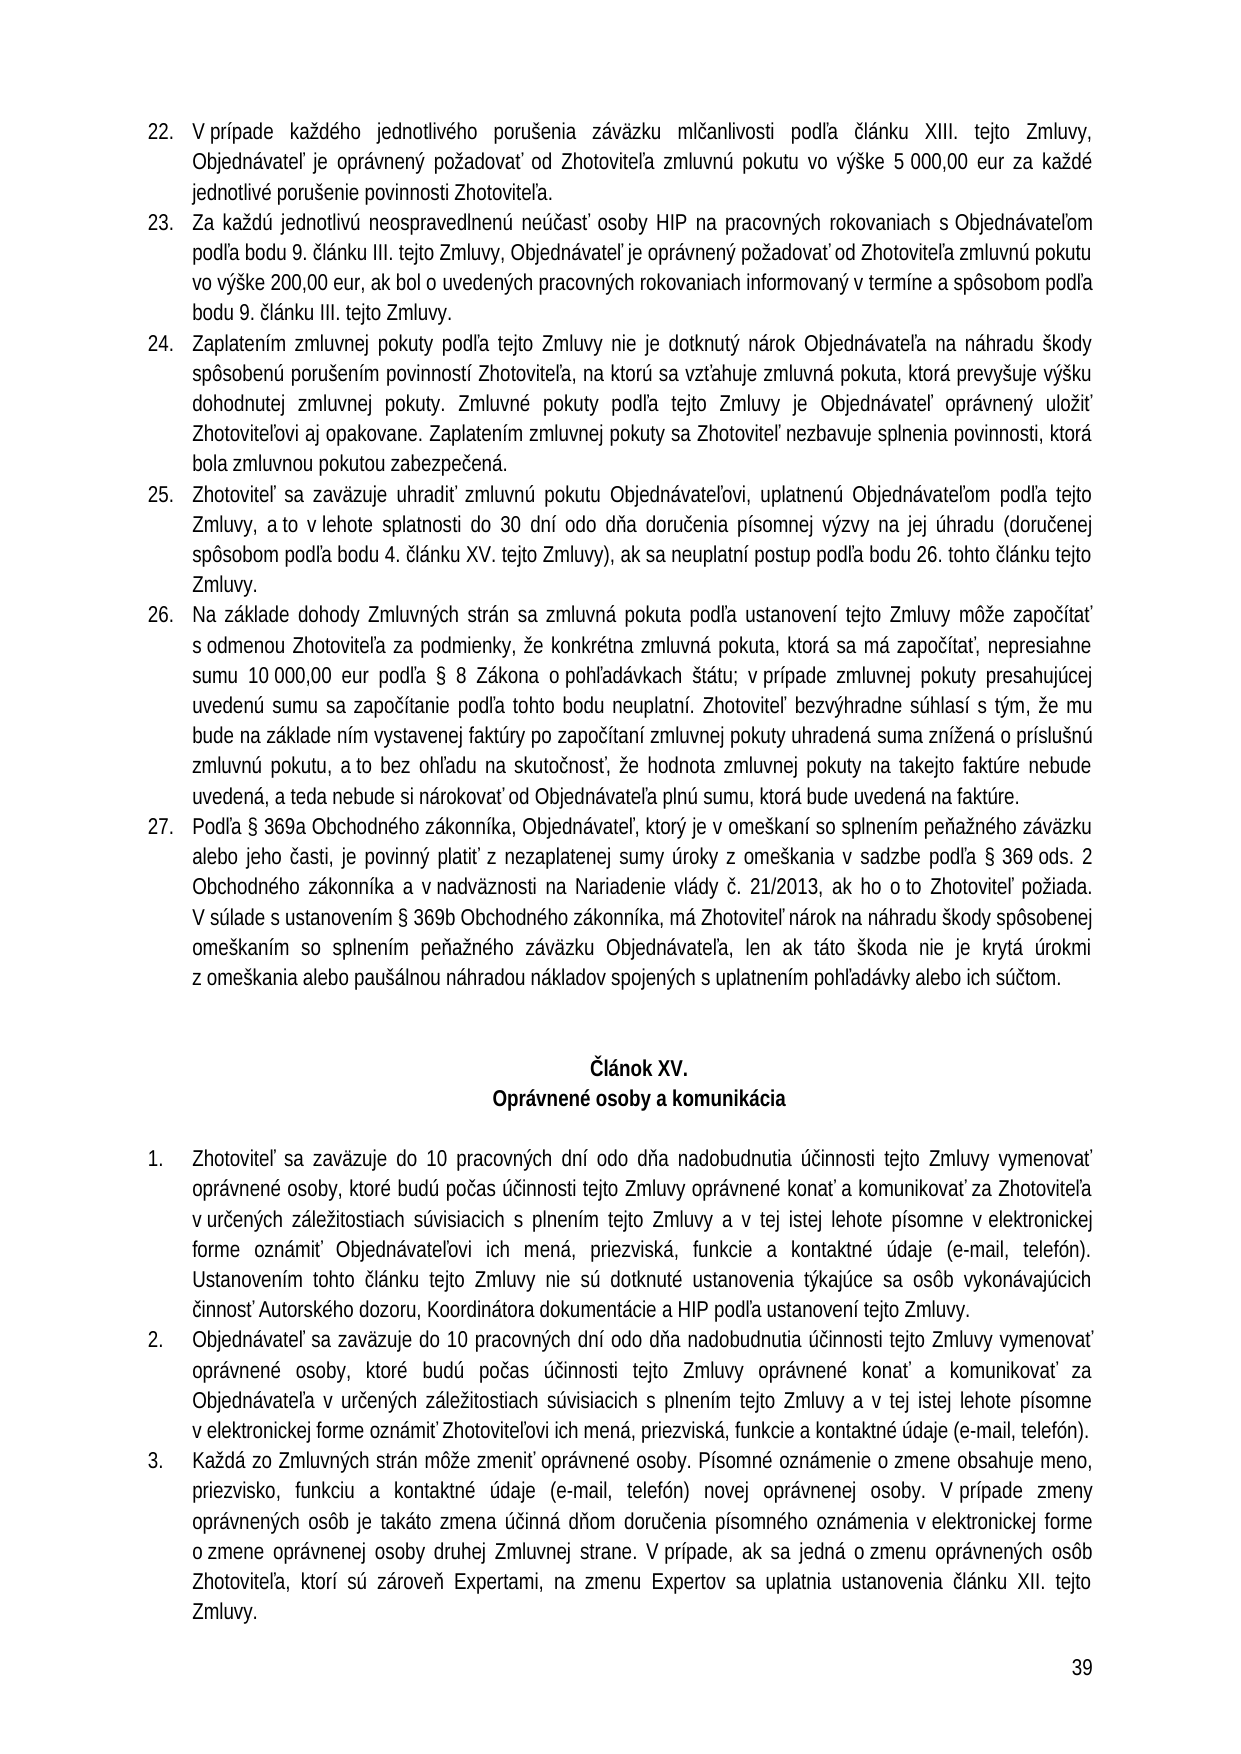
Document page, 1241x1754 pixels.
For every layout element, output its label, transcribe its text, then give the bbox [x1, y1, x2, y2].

list Každá zo Zmluvných strán môže zmeniť oprávnené osoby. Písomné oznámenie o zmene obsahuje meno, priezvisko, funkciu a kontaktné údaje (e-mail, telefón) novej oprávnenej osoby. V prípade zmeny oprávnených osôb je takáto zmena účinná dňom doručenia písomného oznámenia v elektronickej forme o zmene oprávnenej osoby druhej Zmluvnej strane. V prípade, ak sa jedná o zmenu oprávnených osôb Zhotoviteľa, ktorí sú zároveň Expertami, na zmenu Expertov sa uplatnia ustanovenia článku XII. tejto Zmluvy. [148, 1447, 1092, 1625]
list Zhotoviteľ sa zaväzuje uhradiť zmluvnú pokutu Objednávateľovi, uplatnenú Objednávateľom podľa tejto Zmluvy, a to v lehote splatnosti do 30 dní odo dňa doručenia písomnej výzvy na jej úhradu (doručenej spôsobom podľa bodu 4. článku XV. tejto Zmluvy), ak sa neuplatní postup podľa bodu 26. tohto článku tejto Zmluvy. [148, 481, 1092, 598]
text Oprávnené osoby a komunikácia [185, 1085, 1092, 1111]
text Článok XV. [185, 1054, 1092, 1081]
list Zaplatením zmluvnej pokuty podľa tejto Zmluvy nie je dotknutý nárok Objednávateľa na náhradu škody spôsobenú porušením povinností Zhotoviteľa, na ktorú sa vzťahuje zmluvná pokuta, ktorá prevyšuje výšku dohodnutej zmluvnej pokuty. Zmluvné pokuty podľa tejto Zmluvy je Objednávateľ oprávnený uložiť Zhotoviteľovi aj opakovane. Zaplatením zmluvnej pokuty sa Zhotoviteľ nezbavuje splnenia povinnosti, ktorá bola zmluvnou pokutou zabezpečená. [148, 329, 1092, 477]
list Za každú jednotlivú neospravedlnenú neúčasť osoby HIP na pracovných rokovaniach s Objednávateľom podľa bodu 9. článku III. tejto Zmluvy, Objednávateľ je oprávnený požadovať od Zhotoviteľa zmluvnú pokutu vo výške 200,00 eur, ak bol o uvedených pracovných rokovaniach informovaný v termíne a spôsobom podľa bodu 9. článku III. tejto Zmluvy. [148, 209, 1092, 326]
list Objednávateľ sa zaväzuje do 10 pracovných dní odo dňa nadobudnutia účinnosti tejto Zmluvy vymenovať oprávnené osoby, ktoré budú počas účinnosti tejto Zmluvy oprávnené konať a komunikovať za Objednávateľa v určených záležitostiach súvisiacich s plnením tejto Zmluvy a v tej istej lehote písomne v elektronickej forme oznámiť Zhotoviteľovi ich mená, priezviská, funkcie a kontaktné údaje (e-mail, telefón). [148, 1326, 1092, 1443]
list Zhotoviteľ sa zaväzuje do 10 pracovných dní odo dňa nadobudnutia účinnosti tejto Zmluvy vymenovať oprávnené osoby, ktoré budú počas účinnosti tejto Zmluvy oprávnené konať a komunikovať za Zhotoviteľa v určených záležitostiach súvisiacich s plnením tejto Zmluvy a v tej istej lehote písomne v elektronickej forme oznámiť Objednávateľovi ich mená, priezviská, funkcie a kontaktné údaje (e-mail, telefón). Ustanovením tohto článku tejto Zmluvy nie sú dotknuté ustanovenia týkajúce sa osôb vykonávajúcich činnosť Autorského dozoru, Koordinátora dokumentácie a HIP podľa ustanovení tejto Zmluvy. [148, 1145, 1092, 1323]
list Na základe dohody Zmluvných strán sa zmluvná pokuta podľa ustanovení tejto Zmluvy môže započítať s odmenou Zhotoviteľa za podmienky, že konkrétna zmluvná pokuta, ktorá sa má započítať, nepresiahne sumu 10 000,00 eur podľa § 8 Zákona o pohľadávkach štátu; v prípade zmluvnej pokuty presahujúcej uvedenú sumu sa započítanie podľa tohto bodu neuplatní. Zhotoviteľ bezvýhradne súhlasí s tým, že mu bude na základe ním vystavenej faktúry po započítaní zmluvnej pokuty uhradená suma znížená o príslušnú zmluvnú pokutu, a to bez ohľadu na skutočnosť, že hodnota zmluvnej pokuty na takejto faktúre nebude uvedená, a teda nebude si nárokovať od Objednávateľa plnú sumu, ktorá bude uvedená na faktúre. [148, 601, 1092, 809]
list Podľa § 369a Obchodného zákonníka, Objednávateľ, ktorý je v omeškaní so splnením peňažného záväzku alebo jeho časti, je povinný platiť z nezaplatenej sumy úroky z omeškania v sadzbe podľa § 369 ods. 2 Obchodného zákonníka a v nadväznosti na Nariadenie vlády č. 21/2013, ak ho o to Zhotoviteľ požiada. V súlade s ustanovením § 369b Obchodného zákonníka, má Zhotoviteľ nárok na náhradu škody spôsobenej omeškaním so splnením peňažného záväzku Objednávateľa, len ak táto škoda nie je krytá úrokmi z omeškania alebo paušálnou náhradou nákladov spojených s uplatnením pohľadávky alebo ich súčtom. [148, 813, 1092, 990]
list V prípade každého jednotlivého porušenia záväzku mlčanlivosti podľa článku XIII. tejto Zmluvy, Objednávateľ je oprávnený požadovať od Zhotoviteľa zmluvnú pokutu vo výške 5 000,00 eur za každé jednotlivé porušenie povinnosti Zhotoviteľa. [148, 118, 1092, 205]
